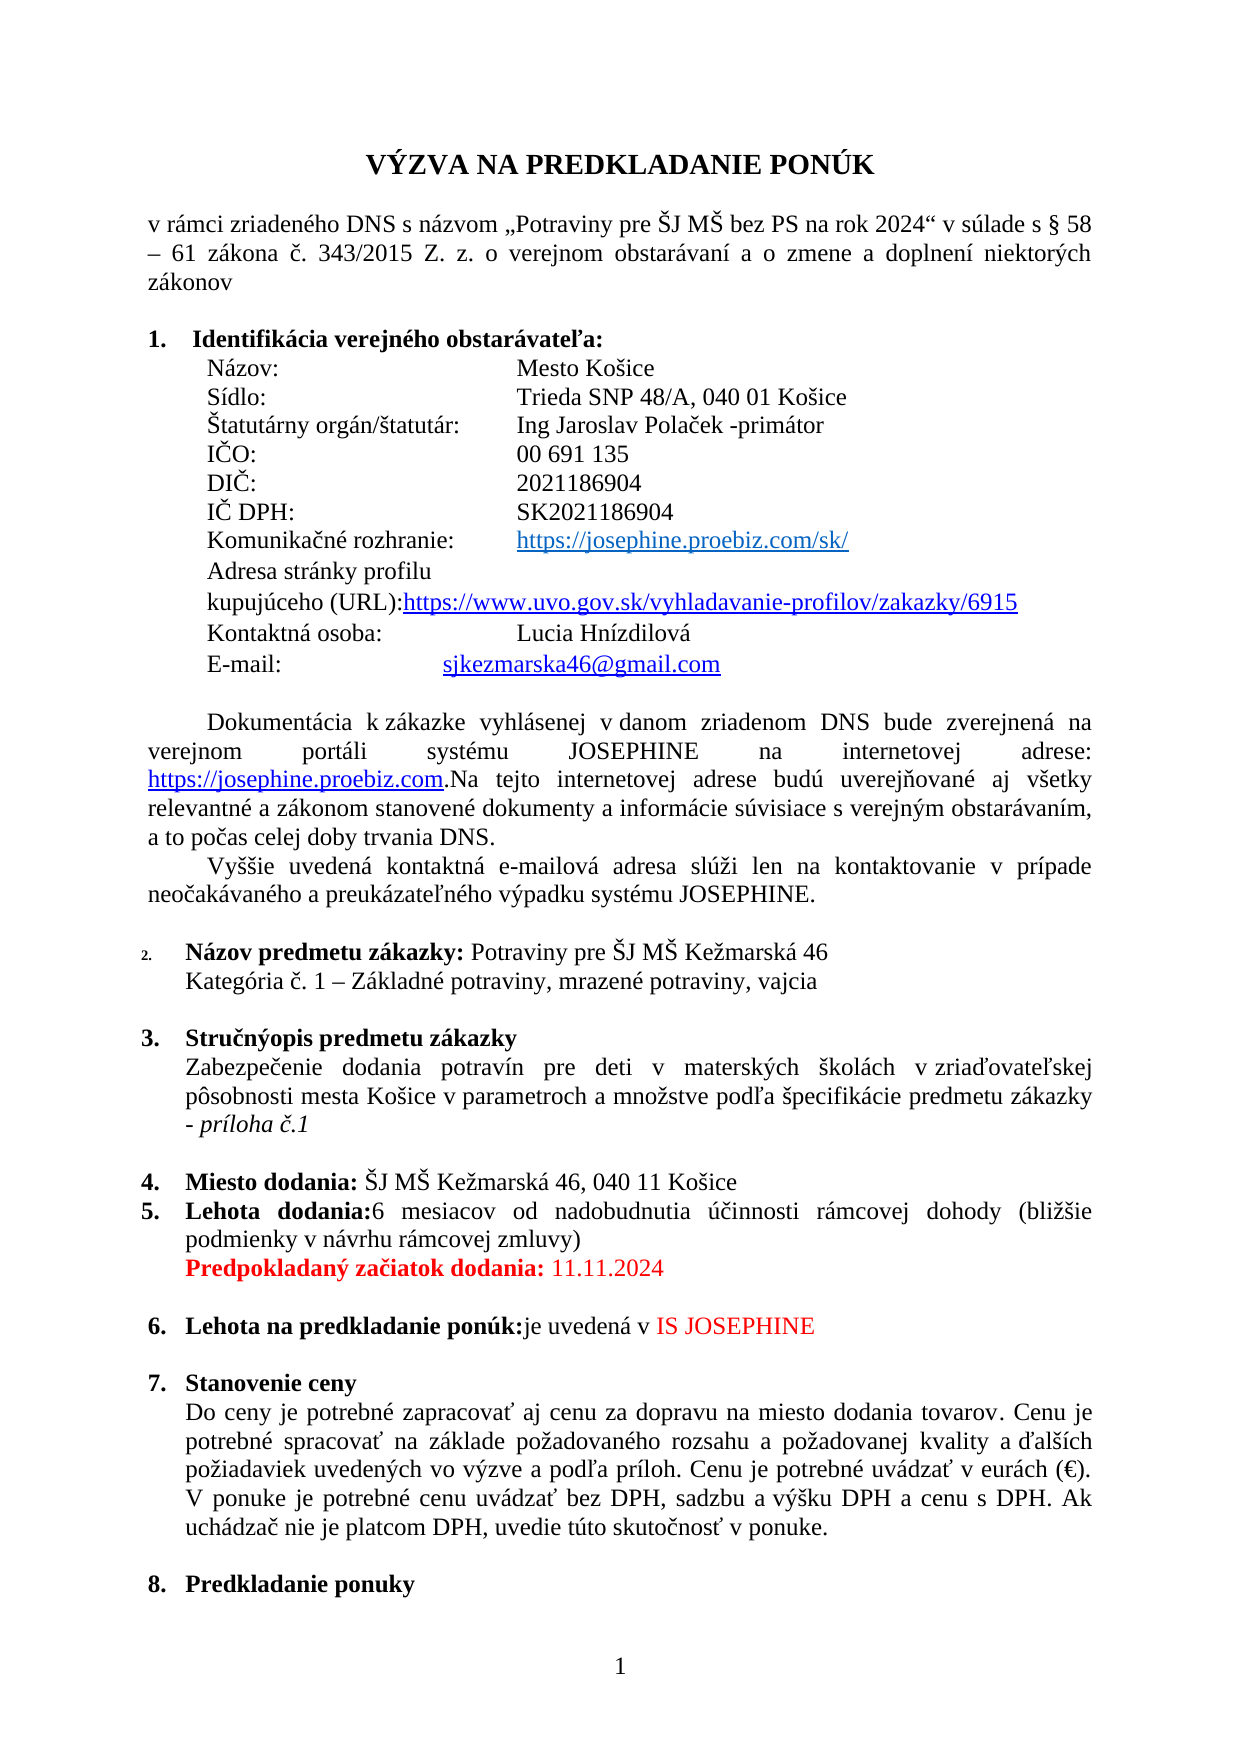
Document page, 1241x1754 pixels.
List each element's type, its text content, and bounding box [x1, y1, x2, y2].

list Názov predmetu zákazky: Potraviny pre ŠJ MŠ Kežmarská 46 [141, 937, 1093, 966]
list Stanovenie ceny [148, 1368, 1093, 1397]
text Zabezpečenie dodania potravín pre deti v materských školách v zriaďovateľskej pôsobnosti mesta Košice v parametroch a množstve podľa špecifikácie predmetu zákazky - príloha č.1 [185, 1052, 1093, 1138]
text Sídlo: Trieda SNP 48/A, 040 01 Košice [207, 382, 1093, 410]
text VÝZVA NA PREDKLADANIE PONÚK [148, 147, 1093, 180]
text v rámci zriadeného DNS s názvom „Potraviny pre ŠJ MŠ bez PS na rok 2024“ v súlade s § 58 – 61 zákona č. 343/2015 Z. z. o verejnom obstarávaní a o zmene a doplnení niektorých zákonov [148, 209, 1093, 295]
text kupujúceho (URL):https://www.uvo.gov.sk/vyhladavanie-profilov/zakazky/6915 [148, 587, 1122, 616]
text Štatutárny orgán/štatutár: Ing Jaroslav Polaček -primátor [207, 410, 1093, 439]
list Stručnýopis predmetu zákazky [141, 1023, 1093, 1052]
text Vyššie uvedená kontaktná e-mailová adresa slúži len na kontaktovanie v prípade neočakávaného a preukázateľného výpadku systému JOSEPHINE. [148, 851, 1093, 908]
text Do ceny je potrebné zapracovať aj cenu za dopravu na miesto dodania tovarov. Cenu je potrebné spracovať na základe požadovaného rozsahu a požadovanej kvality a ďalších požiadaviek uvedených vo výzve a podľa príloh. Cenu je potrebné uvádzať v eurách (€). V ponuke je potrebné cenu uvádzať bez DPH, sadzbu a výšku DPH a cenu s DPH. Ak uchádzač nie je platcom DPH, uvedie túto skutočnosť v ponuke. [185, 1397, 1093, 1541]
list Kategória č. 1 – Základné potraviny, mrazené potraviny, vajcia [185, 966, 1093, 994]
text Predpokladaný začiatok dodania: 11.11.2024 [185, 1253, 1093, 1282]
text Dokumentácia k zákazke vyhlásenej v danom zriadenom DNS bude zverejnená na verejnom portáli systému JOSEPHINE na internetovej adrese: https://josephine.proebiz.com.Na tejto internetovej adrese budú uverejňované aj všetky relevantné a zákonom stanovené dokumenty a informácie súvisiace s verejným obstarávaním, a to počas celej doby trvania DNS. [148, 707, 1093, 851]
text Kontaktná osoba: Lucia Hnízdilová [148, 618, 1093, 647]
text Adresa stránky profilu [207, 556, 1093, 585]
text Komunikačné rozhranie: https://josephine.proebiz.com/sk/ [207, 525, 1093, 554]
text IČ DPH: SK2021186904 [207, 497, 1093, 525]
list Identifikácia verejného obstarávateľa: [148, 324, 1093, 353]
list Miesto dodania: ŠJ MŠ Kežmarská 46, 040 11 Košice [141, 1167, 1093, 1196]
list Predkladanie ponuky [148, 1569, 1093, 1598]
text DIČ: 2021186904 [207, 468, 1093, 497]
text Názov: Mesto Košice [207, 353, 1093, 382]
text E-mail: sjkezmarska46@gmail.com [207, 649, 1093, 678]
list Lehota na predkladanie ponúk:je uvedená v IS JOSEPHINE [148, 1311, 1093, 1339]
text IČO: 00 691 135 [207, 439, 1093, 468]
list Lehota dodania:6 mesiacov od nadobudnutia účinnosti rámcovej dohody (bližšie podmienky v návrhu rámcovej zmluvy) [141, 1196, 1093, 1253]
